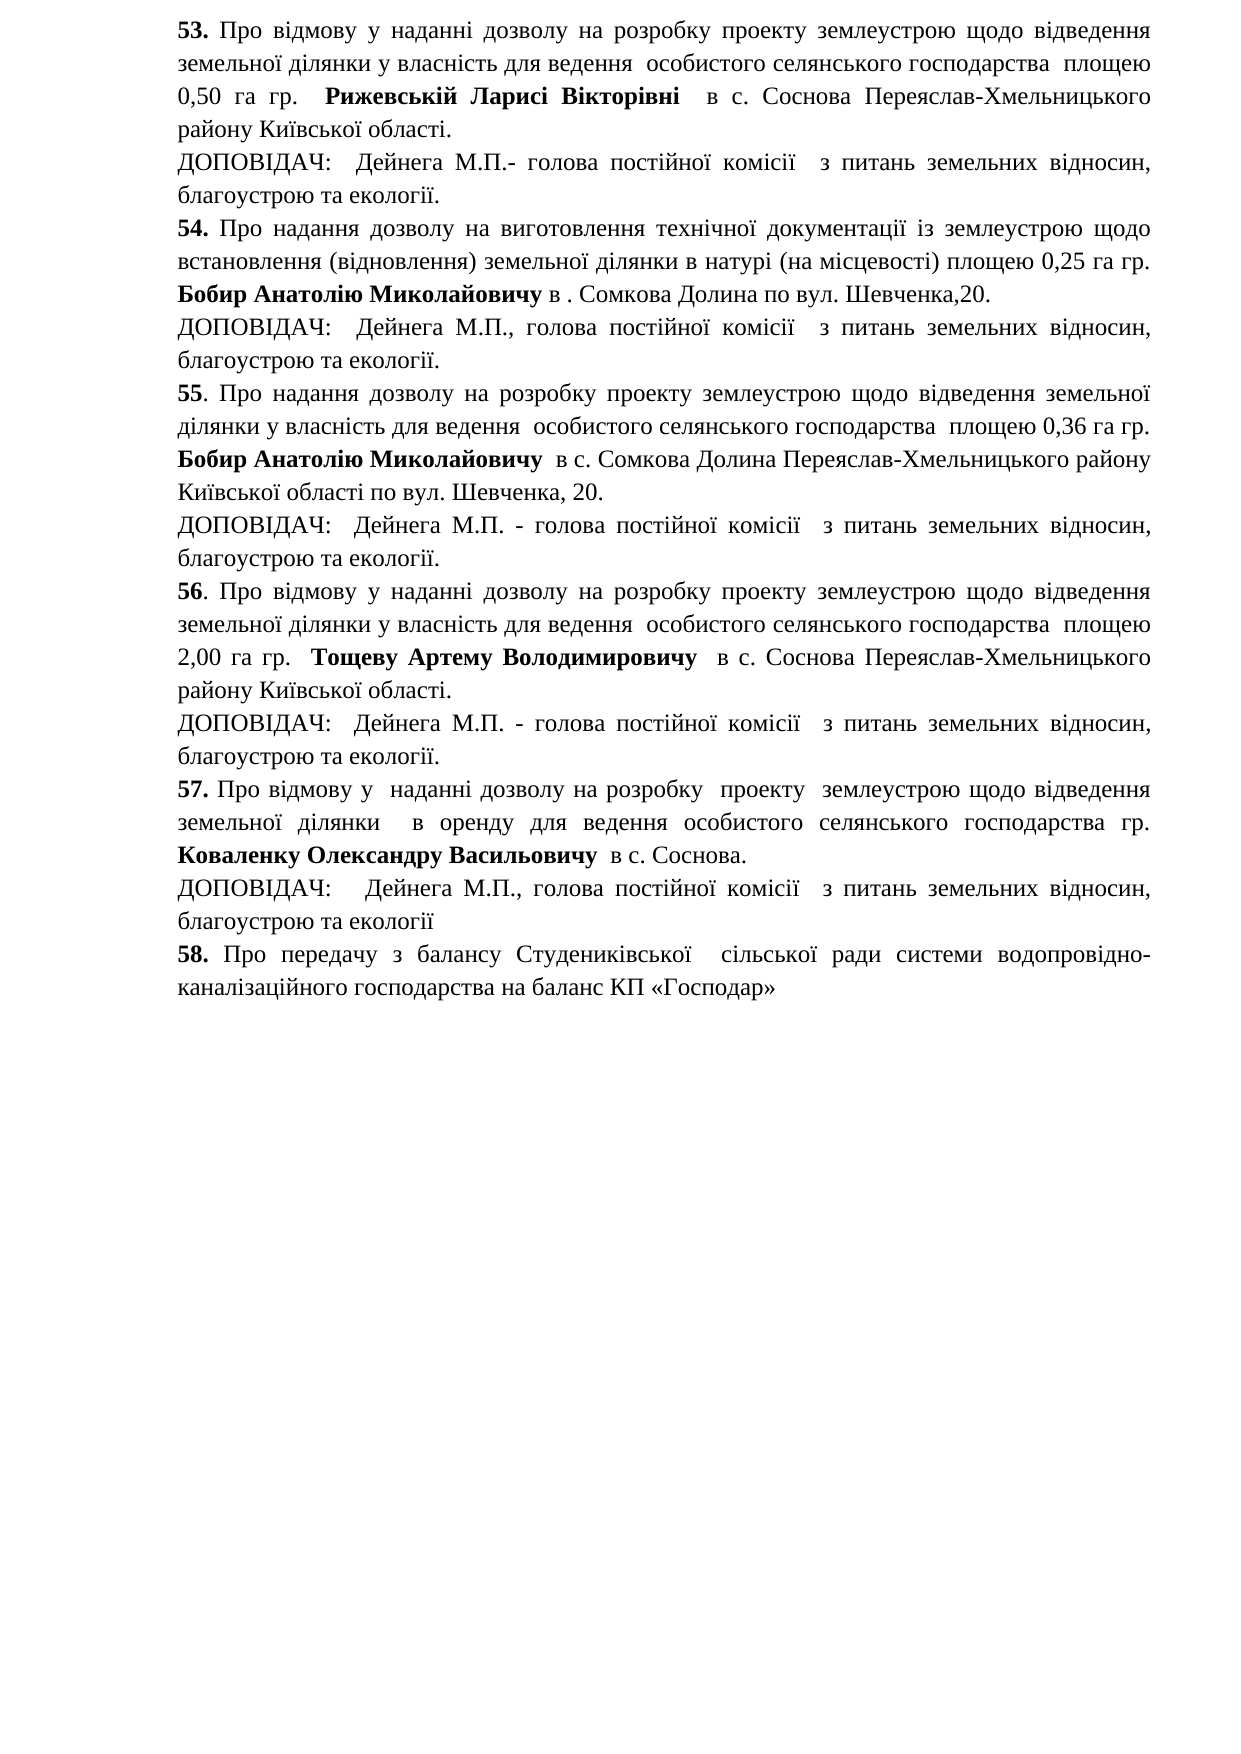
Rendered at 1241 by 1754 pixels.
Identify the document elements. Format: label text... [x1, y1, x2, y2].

text 58. Про передачу з балансу Студениківської сільської ради системи водопровідно-каналізаційного господарства на баланс КП «Господар» [177, 939, 1152, 1001]
text ДОПОВІДАЧ: Дейнега М.П.- голова постійної комісії з питань земельних відносин, благоустрою та екології. [177, 147, 1152, 209]
text ДОПОВІДАЧ: Дейнега М.П., голова постійної комісії з питань земельних відносин, благоустрою та екології [177, 873, 1152, 935]
text 54. Про надання дозволу на виготовлення технічної документації із землеустрою щодо встановлення (відновлення) земельної ділянки в натурі (на місцевості) площею 0,25 га гр. Бобир Анатолію Миколайовичу в . Сомкова Долина по вул. Шевченка,20. [177, 213, 1152, 308]
text ДОПОВІДАЧ: Дейнега М.П. - голова постійної комісії з питань земельних відносин, благоустрою та екології. [177, 510, 1152, 572]
text 55. Про надання дозволу на розробку проекту землеустрою щодо відведення земельної ділянки у власність для ведення особистого селянського господарства площею 0,36 га гр. Бобир Анатолію Миколайовичу в с. Сомкова Долина Переяслав-Хмельницького району Київської області по вул. Шевченка, 20. [177, 378, 1152, 506]
text 53. Про відмову у наданні дозволу на розробку проекту землеустрою щодо відведення земельної ділянки у власність для ведення особистого селянського господарства площею 0,50 га гр. Рижевській Ларисі Вікторівні в с. Соснова Переяслав-Хмельницького району Київської області. [177, 15, 1152, 143]
text 56. Про відмову у наданні дозволу на розробку проекту землеустрою щодо відведення земельної ділянки у власність для ведення особистого селянського господарства площею 2,00 га гр. Тощеву Артему Володимировичу в с. Соснова Переяслав-Хмельницького району Київської області. [177, 576, 1152, 704]
text ДОПОВІДАЧ: Дейнега М.П., голова постійної комісії з питань земельних відносин, благоустрою та екології. [177, 312, 1152, 374]
text 57. Про відмову у наданні дозволу на розробку проекту землеустрою щодо відведення земельної ділянки в оренду для ведення особистого селянського господарства гр. Коваленку Олександру Васильовичу в с. Соснова. [177, 774, 1152, 869]
text ДОПОВІДАЧ: Дейнега М.П. - голова постійної комісії з питань земельних відносин, благоустрою та екології. [177, 708, 1152, 770]
